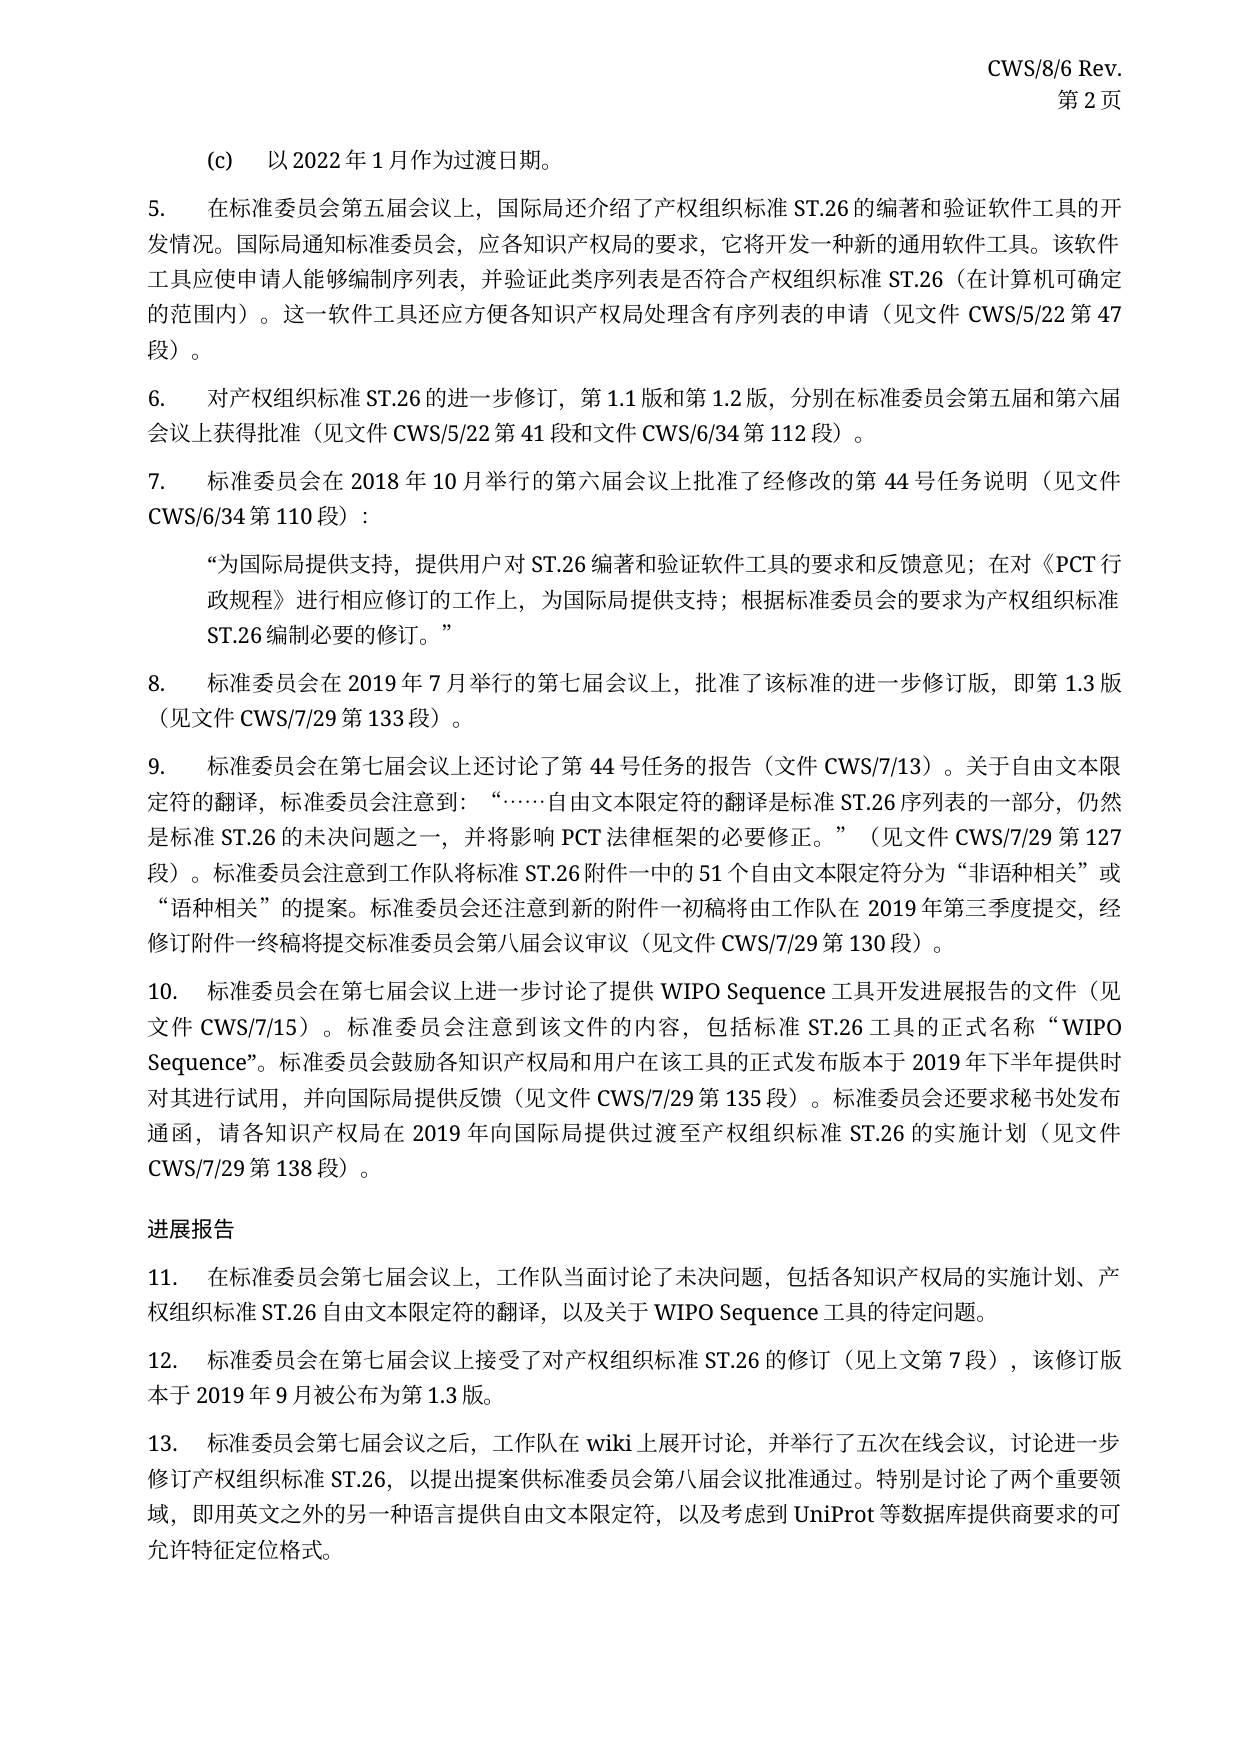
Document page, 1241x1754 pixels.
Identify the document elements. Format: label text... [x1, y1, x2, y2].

list 以2022年1月作为过渡日期。 [207, 139, 1122, 175]
text 标准委员会在第七届会议上进一步讨论了提供WIPO Sequence工具开发进展报告的文件（见文件CWS/7/15）。标准委员会注意到该文件的内容，包括标准ST.26工具的正式名称“WIPO Sequence”。标准委员会鼓励各知识产权局和用户在该工具的正式发布版本于2019年下半年提供时对其进行试用，并向国际局提供反馈（见文件CWS/7/29第135段）。标准委员会还要求秘书处发布通函，请各知识产权局在2019年向国际局提供过渡至产权组织标准ST.26的实施计划（见文件CWS/7/29第138段）。 [148, 971, 1122, 1183]
text 对产权组织标准ST.26的进一步修订，第1.1版和第1.2版，分别在标准委员会第五届和第六届会议上获得批准（见文件CWS/5/22第41段和文件CWS/6/34第112段）。 [148, 377, 1122, 448]
text 标准委员会在2019年7月举行的第七届会议上，批准了该标准的进一步修订版，即第1.3版（见文件CWS/7/29第133段）。 [148, 662, 1122, 733]
text 标准委员会在第七届会议上接受了对产权组织标准ST.26的修订（见上文第7段），该修订版本于2019年9月被公布为第1.3版。 [148, 1339, 1122, 1410]
subtitle 进展报告 [148, 1208, 1122, 1244]
text 在标准委员会第五届会议上，国际局还介绍了产权组织标准ST.26的编著和验证软件工具的开发情况。国际局通知标准委员会，应各知识产权局的要求，它将开发一种新的通用软件工具。该软件工具应使申请人能够编制序列表，并验证此类序列表是否符合产权组织标准ST.26（在计算机可确定的范围内）。这一软件工具还应方便各知识产权局处理含有序列表的申请（见文件CWS/5/22第47段）。 [148, 187, 1122, 364]
text 标准委员会第七届会议之后，工作队在wiki上展开讨论，并举行了五次在线会议，讨论进一步修订产权组织标准ST.26，以提出提案供标准委员会第八届会议批准通过。特别是讨论了两个重要领域，即用英文之外的另一种语言提供自由文本限定符，以及考虑到UniProt等数据库提供商要求的可允许特征定位格式。 [148, 1423, 1122, 1564]
text 标准委员会在2018年10月举行的第六届会议上批准了经修改的第44号任务说明（见文件CWS/6/34第110段）： [148, 460, 1122, 531]
text 标准委员会在第七届会议上还讨论了第44号任务的报告（文件CWS/7/13）。关于自由文本限定符的翻译，标准委员会注意到：“……自由文本限定符的翻译是标准ST.26序列表的一部分，仍然是标准ST.26的未决问题之一，并将影响PCT法律框架的必要修正。”（见文件CWS/7/29第127段）。标准委员会注意到工作队将标准ST.26附件一中的51个自由文本限定符分为“非语种相关”或“语种相关”的提案。标准委员会还注意到新的附件一初稿将由工作队在2019年第三季度提交，经修订附件一终稿将提交标准委员会第八届会议审议（见文件CWS/7/29第130段）。 [148, 746, 1122, 958]
list “为国际局提供支持，提供用户对ST.26编著和验证软件工具的要求和反馈意见；在对《PCT行政规程》进行相应修订的工作上，为国际局提供支持；根据标准委员会的要求为产权组织标准ST.26编制必要的修订。” [207, 544, 1122, 650]
text 在标准委员会第七届会议上，工作队当面讨论了未决问题，包括各知识产权局的实施计划、产权组织标准ST.26自由文本限定符的翻译，以及关于WIPO Sequence工具的待定问题。 [148, 1256, 1122, 1327]
